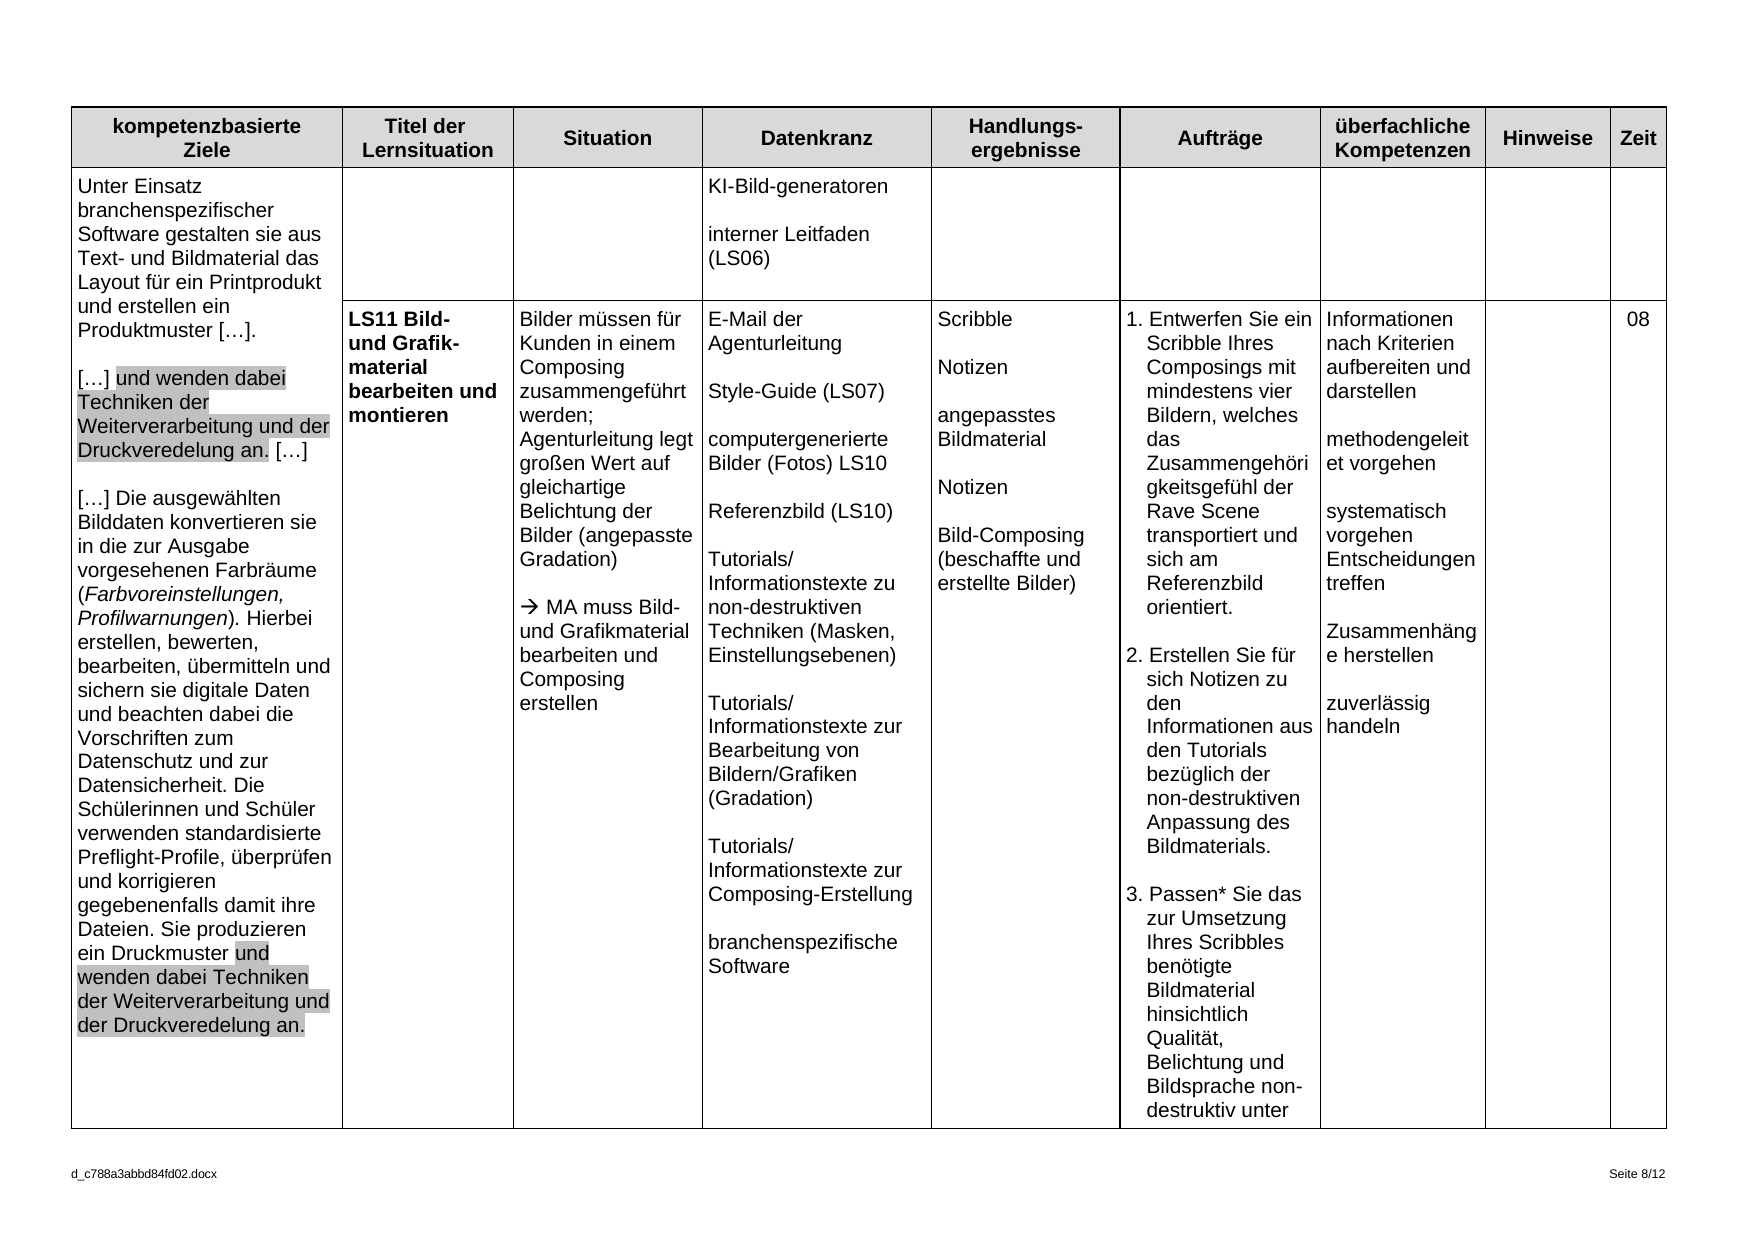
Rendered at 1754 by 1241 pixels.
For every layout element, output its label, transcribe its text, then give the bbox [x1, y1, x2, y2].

table_header überfachliche Kompetenzen [1321, 108, 1485, 167]
table_cell [1486, 301, 1610, 1127]
table_cell 08 [1611, 301, 1666, 1127]
table_cell 09 [1611, 168, 1666, 300]
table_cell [1486, 168, 1610, 300]
table_header Titel der Lernsituation [343, 108, 513, 167]
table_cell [932, 301, 1119, 1127]
table_header kompetenzbasierte Ziele [72, 108, 342, 167]
table_header Handlungs- ergebnisse [932, 108, 1119, 167]
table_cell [514, 301, 702, 1127]
table_header Hinweise [1486, 108, 1610, 167]
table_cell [343, 168, 513, 300]
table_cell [343, 301, 513, 1127]
table_header Aufträge [1121, 108, 1320, 167]
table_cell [514, 168, 702, 300]
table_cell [703, 168, 931, 300]
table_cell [1121, 301, 1320, 1127]
table_header Situation [514, 108, 702, 167]
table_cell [703, 301, 931, 1127]
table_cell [1321, 168, 1485, 300]
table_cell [932, 168, 1119, 300]
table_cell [1321, 301, 1485, 1127]
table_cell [72, 168, 342, 1127]
table_header Datenkranz [703, 108, 931, 167]
table_header Zeit [1611, 108, 1666, 167]
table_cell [1121, 168, 1320, 300]
